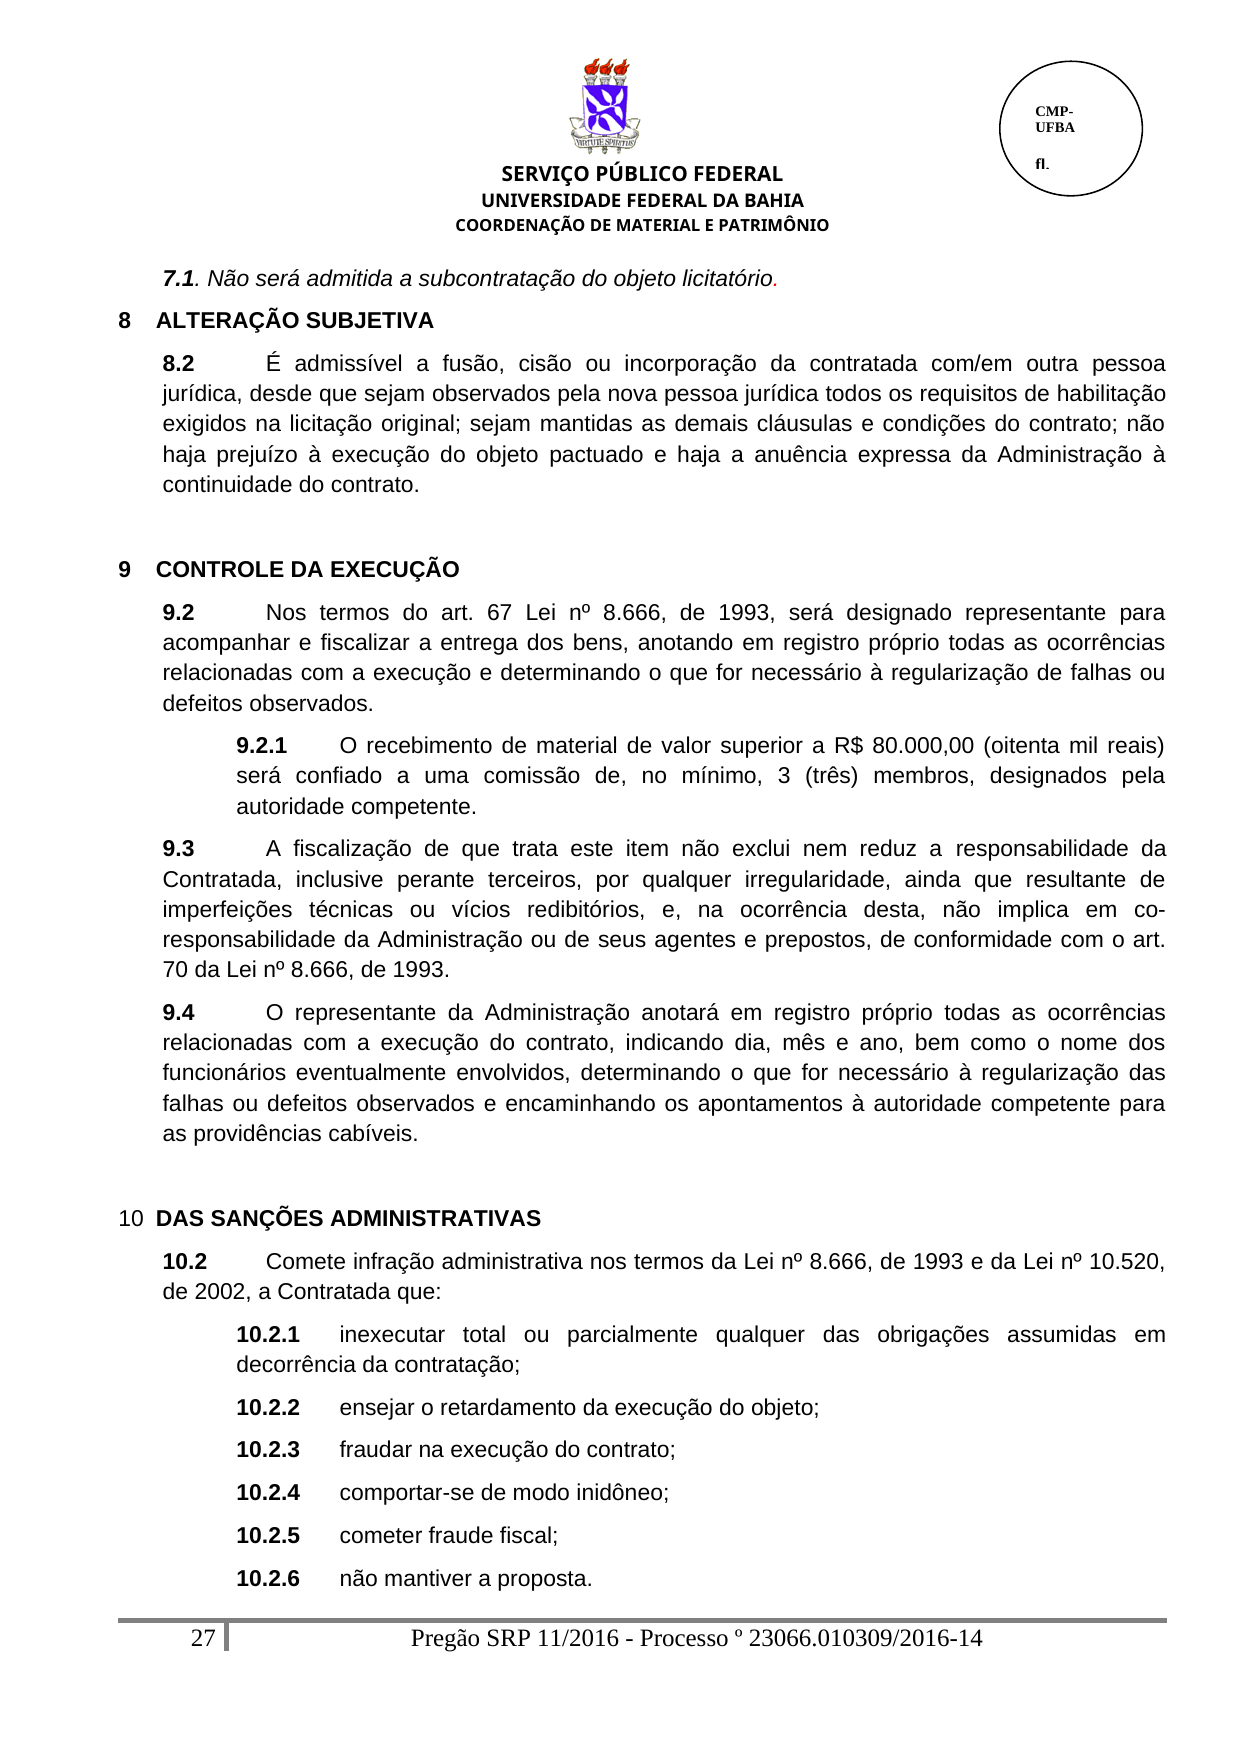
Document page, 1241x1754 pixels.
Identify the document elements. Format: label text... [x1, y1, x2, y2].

picture [568, 56, 641, 156]
list A fiscalização de que trata este item não exclui nem reduz a responsabilidade da Contratada, inclusive perante terceiros, por qualquer irregularidade, ainda que resultante de imperfeições técnicas ou vícios redibitórios, e, na ocorrência desta, não implica em co-responsabilidade da Administração ou de seus agentes e prepostos, de conformidade com o art. 70 da Lei nº 8.666, de 1993. [162, 835, 1167, 983]
list Comete infração administrativa nos termos da Lei nº 8.666, de 1993 e da Lei nº 10.520, de 2002, a Contratada que: [162, 1248, 1167, 1304]
list CONTROLE DA EXECUÇÃO [118, 556, 1168, 583]
list inexecutar total ou parcialmente qualquer das obrigações assumidas em decorrência da contratação; [236, 1321, 1167, 1377]
text 7.1. Não será admitida a subcontratação do objeto licitatório. [162, 264, 1167, 291]
list comportar-se de modo inidôneo; [236, 1479, 1167, 1506]
list DAS SANÇÕES ADMINISTRATIVAS [118, 1205, 1168, 1232]
list É admissível a fusão, cisão ou incorporação da contratada com/em outra pessoa jurídica, desde que sejam observados pela nova pessoa jurídica todos os requisitos de habilitação exigidos na licitação original; sejam mantidas as demais cláusulas e condições do contrato; não haja prejuízo à execução do objeto pactuado e haja a anuência expressa da Administração à continuidade do contrato. [162, 350, 1167, 497]
list O representante da Administração anotará em registro próprio todas as ocorrências relacionadas com a execução do contrato, indicando dia, mês e ano, bem como o nome dos funcionários eventualmente envolvidos, determinando o que for necessário à regularização das falhas ou defeitos observados e encaminhando os apontamentos à autoridade competente para as providências cabíveis. [162, 999, 1167, 1146]
list fraudar na execução do contrato; [236, 1436, 1167, 1463]
list Nos termos do art. 67 Lei nº 8.666, de 1993, será designado representante para acompanhar e fiscalizar a entrega dos bens, anotando em registro próprio todas as ocorrências relacionadas com a execução e determinando o que for necessário à regularização de falhas ou defeitos observados. [162, 599, 1167, 716]
list cometer fraude fiscal; [236, 1522, 1167, 1548]
list ensejar o retardamento da execução do objeto; [236, 1394, 1167, 1420]
list O recebimento de material de valor superior a R$ 80.000,00 (oitenta mil reais) será confiado a uma comissão de, no mínimo, 3 (três) membros, designados pela autoridade competente. [236, 732, 1167, 819]
list não mantiver a proposta. [236, 1564, 1167, 1591]
list ALTERAÇÃO SUBJETIVA [118, 307, 1168, 334]
